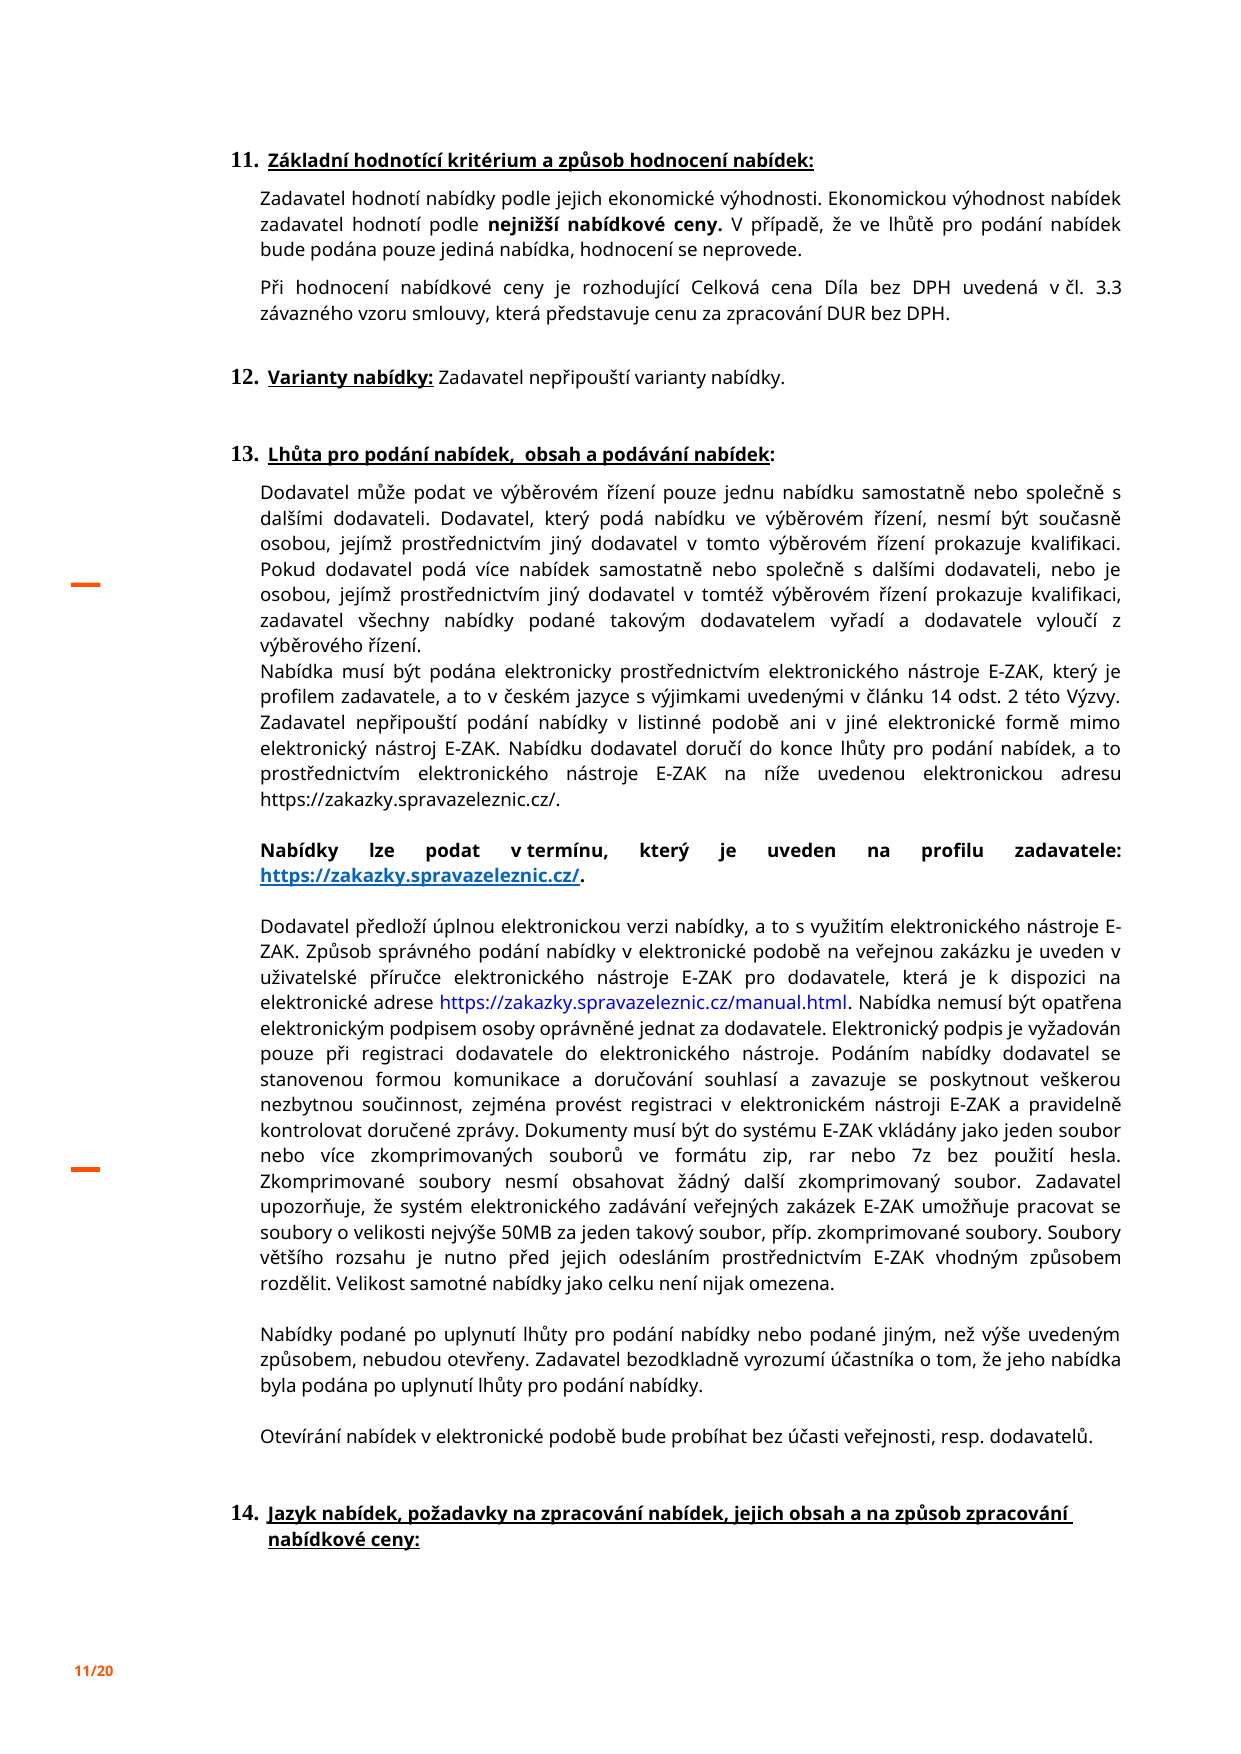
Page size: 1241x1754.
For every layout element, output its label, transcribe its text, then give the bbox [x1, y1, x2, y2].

text Nabídka musí být podána elektronicky prostřednictvím elektronického nástroje E-ZAK, který je profilem zadavatele, a to v českém jazyce s výjimkami uvedenými v článku 14 odst. 2 této Výzvy. Zadavatel nepřipouští podání nabídky v listinné podobě ani v jiné elektronické formě mimo elektronický nástroj E-ZAK. Nabídku dodavatel doručí do konce lhůty pro podání nabídek, a to prostřednictvím elektronického nástroje E-ZAK na níže uvedenou elektronickou adresu https://zakazky.spravazeleznic.cz/. [260, 658, 1122, 811]
text Dodavatel může podat ve výběrovém řízení pouze jednu nabídku samostatně nebo společně s dalšími dodavateli. Dodavatel, který podá nabídku ve výběrovém řízení, nesmí být současně osobou, jejímž prostřednictvím jiný dodavatel v tomto výběrovém řízení prokazuje kvalifikaci. Pokud dodavatel podá více nabídek samostatně nebo společně s dalšími dodavateli, nebo je osobou, jejímž prostřednictvím jiný dodavatel v tomtéž výběrovém řízení prokazuje kvalifikaci, zadavatel všechny nabídky podané takovým dodavatelem vyřadí a dodavatele vyloučí z výběrového řízení. [260, 479, 1122, 658]
list Jazyk nabídek, požadavky na zpracování nabídek, jejich obsah a na způsob zpracování nabídkové ceny: [230, 1499, 1122, 1552]
text Dodavatel předloží úplnou elektronickou verzi nabídky, a to s využitím elektronického nástroje E-ZAK. Způsob správného podání nabídky v elektronické podobě na veřejnou zakázku je uveden v uživatelské příručce elektronického nástroje E-ZAK pro dodavatele, která je k dispozici na elektronické adrese https://zakazky.spravazeleznic.cz/manual.html. Nabídka nemusí být opatřena elektronickým podpisem osoby oprávněné jednat za dodavatele. Elektronický podpis je vyžadován pouze při registraci dodavatele do elektronického nástroje. Podáním nabídky dodavatel se stanovenou formou komunikace a doručování souhlasí a zavazuje se poskytnout veškerou nezbytnou součinnost, zejména provést registraci v elektronickém nástroji E-ZAK a pravidelně kontrolovat doručené zprávy. Dokumenty musí být do systému E-ZAK vkládány jako jeden soubor nebo více zkomprimovaných souborů ve formátu zip, rar nebo 7z bez použití hesla. Zkomprimované soubory nesmí obsahovat žádný další zkomprimovaný soubor. Zadavatel upozorňuje, že systém elektronického zadávání veřejných zakázek E-ZAK umožňuje pracovat se soubory o velikosti nejvýše 50MB za jeden takový soubor, příp. zkomprimované soubory. Soubory většího rozsahu je nutno před jejich odesláním prostřednictvím E-ZAK vhodným způsobem rozdělit. Velikost samotné nabídky jako celku není nijak omezena. [260, 913, 1122, 1296]
list Lhůta pro podání nabídek, obsah a podávání nabídek: [230, 440, 1122, 467]
list Varianty nabídky: Zadavatel nepřipouští varianty nabídky. [230, 363, 1122, 390]
list Základní hodnotící kritérium a způsob hodnocení nabídek: [230, 146, 1122, 173]
text Nabídky podané po uplynutí lhůty pro podání nabídky nebo podané jiným, než výše uvedeným způsobem, nebudou otevřeny. Zadavatel bezodkladně vyrozumí účastníka o tom, že jeho nabídka byla podána po uplynutí lhůty pro podání nabídky. [260, 1321, 1122, 1398]
text Zadavatel hodnotí nabídky podle jejich ekonomické výhodnosti. Ekonomickou výhodnost nabídek zadavatel hodnotí podle nejnižší nabídkové ceny. V případě, že ve lhůtě pro podání nabídek bude podána pouze jediná nabídka, hodnocení se neprovede. [260, 185, 1122, 262]
text Otevírání nabídek v elektronické podobě bude probíhat bez účasti veřejnosti, resp. dodavatelů. [260, 1423, 1122, 1449]
text Nabídky lze podat v termínu, který je uveden na profilu zadavatele: https://zakazky.spravazeleznic.cz/. [260, 837, 1122, 888]
text Při hodnocení nabídkové ceny je rozhodující Celková cena Díla bez DPH uvedená v čl. 3.3 závazného vzoru smlouvy, která představuje cenu za zpracování DUR bez DPH. [260, 274, 1122, 326]
